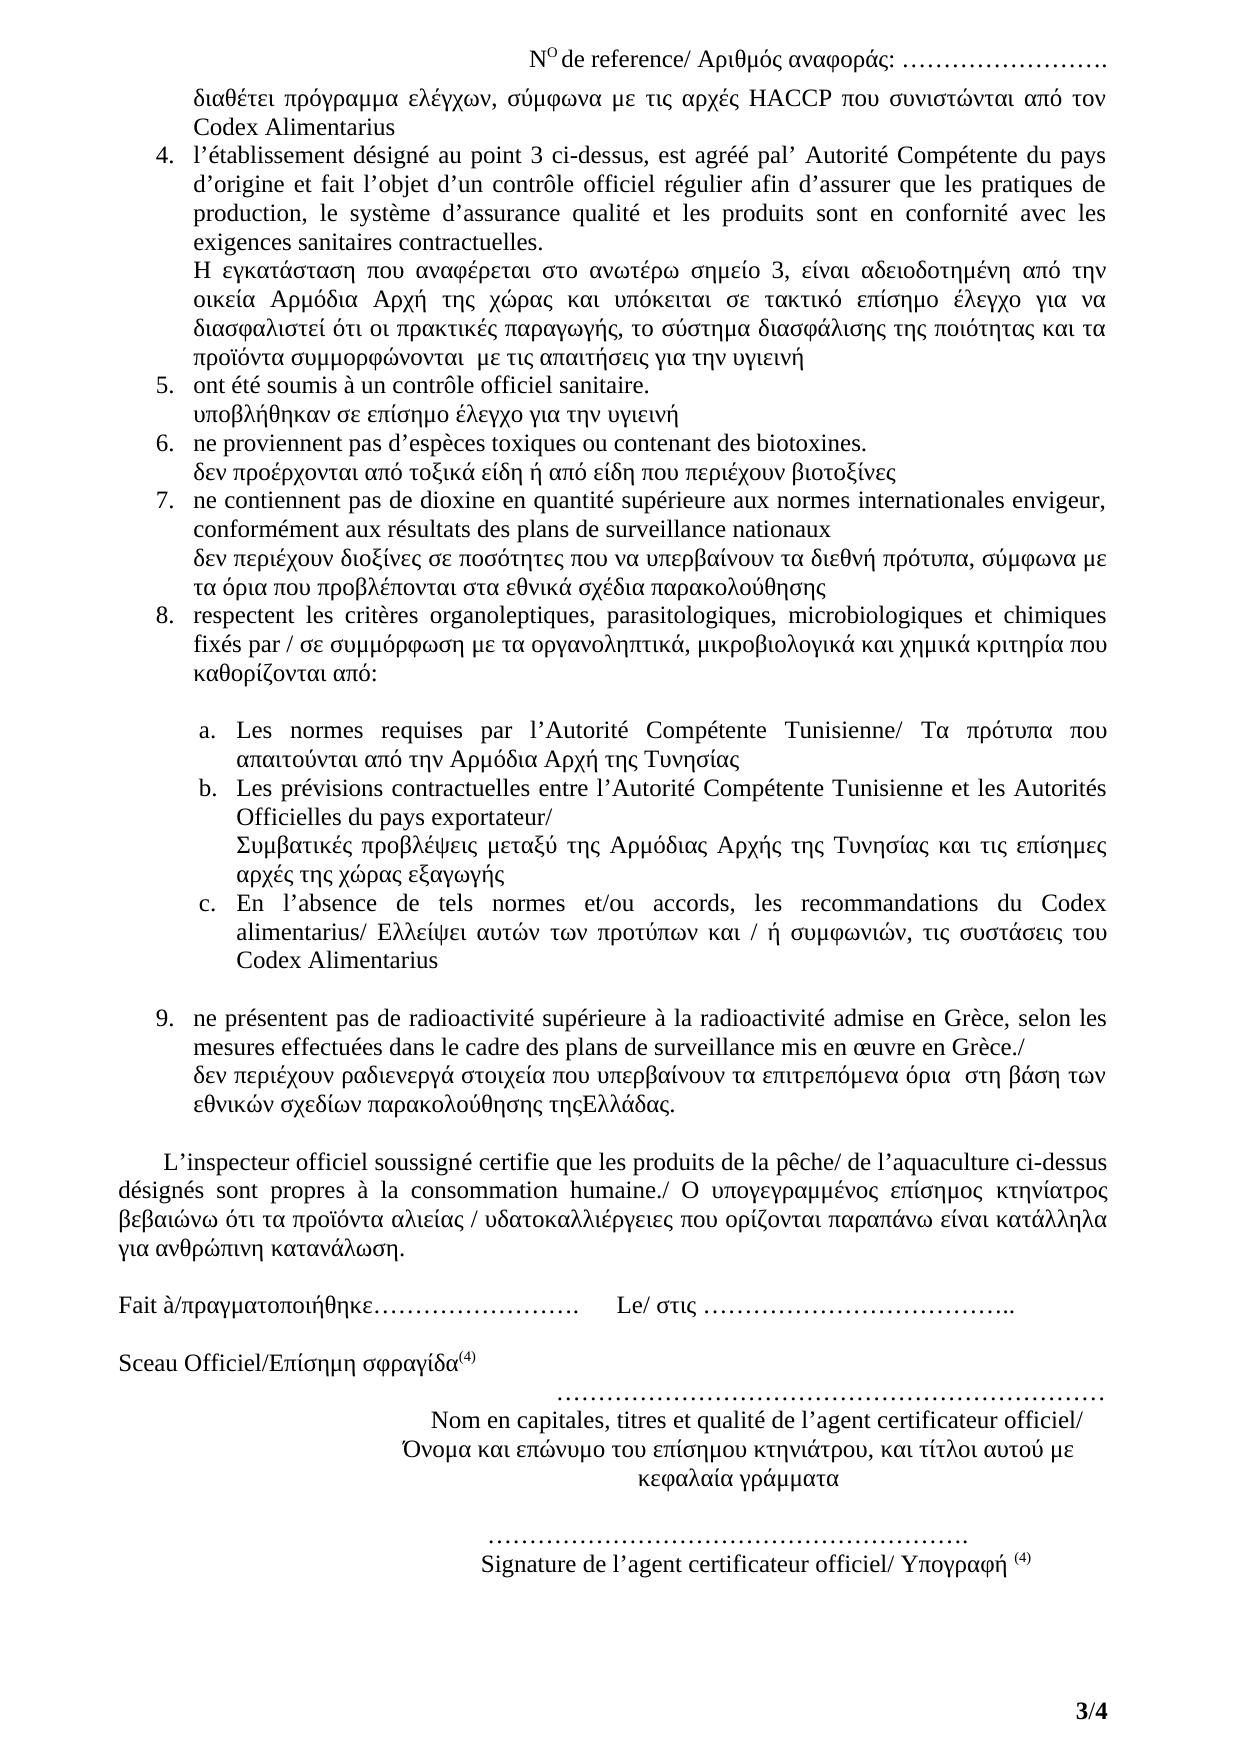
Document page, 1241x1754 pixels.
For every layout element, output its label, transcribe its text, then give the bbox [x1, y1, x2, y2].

list Συμβατικές προβλέψεις μεταξύ της Αρμόδιας Αρχής της Τυνησίας και τις επίσημες αρχές της χώρας εξαγωγής [236, 830, 1107, 888]
text …………………………………………………. [118, 1520, 1107, 1549]
list ne contiennent pas de dioxine en quantité supérieure aux normes internationales envigeur, conformément aux résultats des plans de surveillance nationaux [156, 485, 1107, 543]
list δεν περιέχουν ραδιενεργά στοιχεία που υπερβαίνουν τα επιτρεπόμενα όρια στη βάση των εθνικών σχεδίων παρακολούθησης τηςΕλλάδας. [193, 1060, 1107, 1118]
list respectent les critères organoleptiques, parasitologiques, microbiologiques et chimiques fixés par / σε συμμόρφωση με τα οργανοληπτικά, μικροβιολογικά και χημικά κριτηρία που καθορίζονται από: [156, 600, 1107, 687]
text Όνομα και επώνυμο του επίσημου κτηνιάτρου, και τίτλοι αυτού με κεφαλαία γράμματα [369, 1434, 1107, 1492]
text L’inspecteur officiel soussigné certifie que les produits de la pêche/ de l’aquaculture ci-dessus désignés sont propres à la consommation humaine./ Ο υπογεγραμμένος επίσημος κτηνίατρος βεβαιώνω ότι τα προϊόντα αλιείας / υδατοκαλλιέργειες που ορίζονται παραπάνω είναι κατάλληλα για ανθρώπινη κατανάλωση. [118, 1147, 1107, 1262]
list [193, 83, 1107, 140]
list l’établissement désigné au point 3 ci-dessus, est agréé pal’ Autorité Compétente du pays d’origine et fait l’objet d’un contrôle officiel régulier afin d’assurer que les pratiques de production, le système d’assurance qualité et les produits sont en confornité avec les exigences sanitaires contractuelles. [156, 140, 1107, 255]
text Fait à/πραγματοποιήθηκε……………………. Le/ στις ……………………………….. [118, 1290, 1107, 1319]
list δεν προέρχονται από τοξικά είδη ή από είδη που περιέχουν βιοτοξίνες [193, 457, 1107, 485]
text Signature de l’agent certificateur officiel/ Υπογραφή (4) [118, 1549, 1107, 1578]
list Les prévisions contractuelles entre l’Autorité Compétente Tunisienne et les Autorités Officielles du pays exportateur/ [199, 773, 1107, 830]
list En l’absence de tels normes et/ou accords, les recommandations du Codex alimentarius/ Ελλείψει αυτών των προτύπων και / ή συμφωνιών, τις συστάσεις του Codex Alimentarius [199, 888, 1107, 974]
text ………………………………………………………… [118, 1377, 1107, 1405]
list ont été soumis à un contrôle officiel sanitaire. [156, 370, 1107, 399]
list Η εγκατάσταση που αναφέρεται στο ανωτέρω σημείο 3, είναι αδειοδοτημένη από την οικεία Αρμόδια Αρχή της χώρας και υπόκειται σε τακτικό επίσημο έλεγχο για να διασφαλιστεί ότι οι πρακτικές παραγωγής, το σύστημα διασφάλισης της ποιότητας και τα προϊόντα συμμορφώνονται με τις απαιτήσεις για την υγιεινή [193, 255, 1107, 370]
text Sceau Officiel/Επίσημη σφραγίδα(4) [118, 1348, 1107, 1377]
list Les normes requises par l’Autorité Compétente Tunisienne/ Τα πρότυπα που απαιτούνται από την Αρμόδια Αρχή της Τυνησίας [199, 715, 1107, 773]
list ne proviennent pas d’espèces toxiques ou contenant des biotoxines. [156, 428, 1107, 457]
list υποβλήθηκαν σε επίσημο έλεγχο για την υγιεινή [193, 399, 1107, 428]
text Nom en capitales, titres et qualité de l’agent certificateur officiel/ [118, 1405, 1107, 1434]
list δεν περιέχουν διοξίνες σε ποσότητες που να υπερβαίνουν τα διεθνή πρότυπα, σύμφωνα με τα όρια που προβλέπονται στα εθνικά σχέδια παρακολούθησης [193, 543, 1107, 600]
list ne présentent pas de radioactivité supérieure à la radioactivité admise en Grèce, selon les mesures effectuées dans le cadre des plans de surveillance mis en œuvre en Grèce./ [156, 1003, 1107, 1060]
